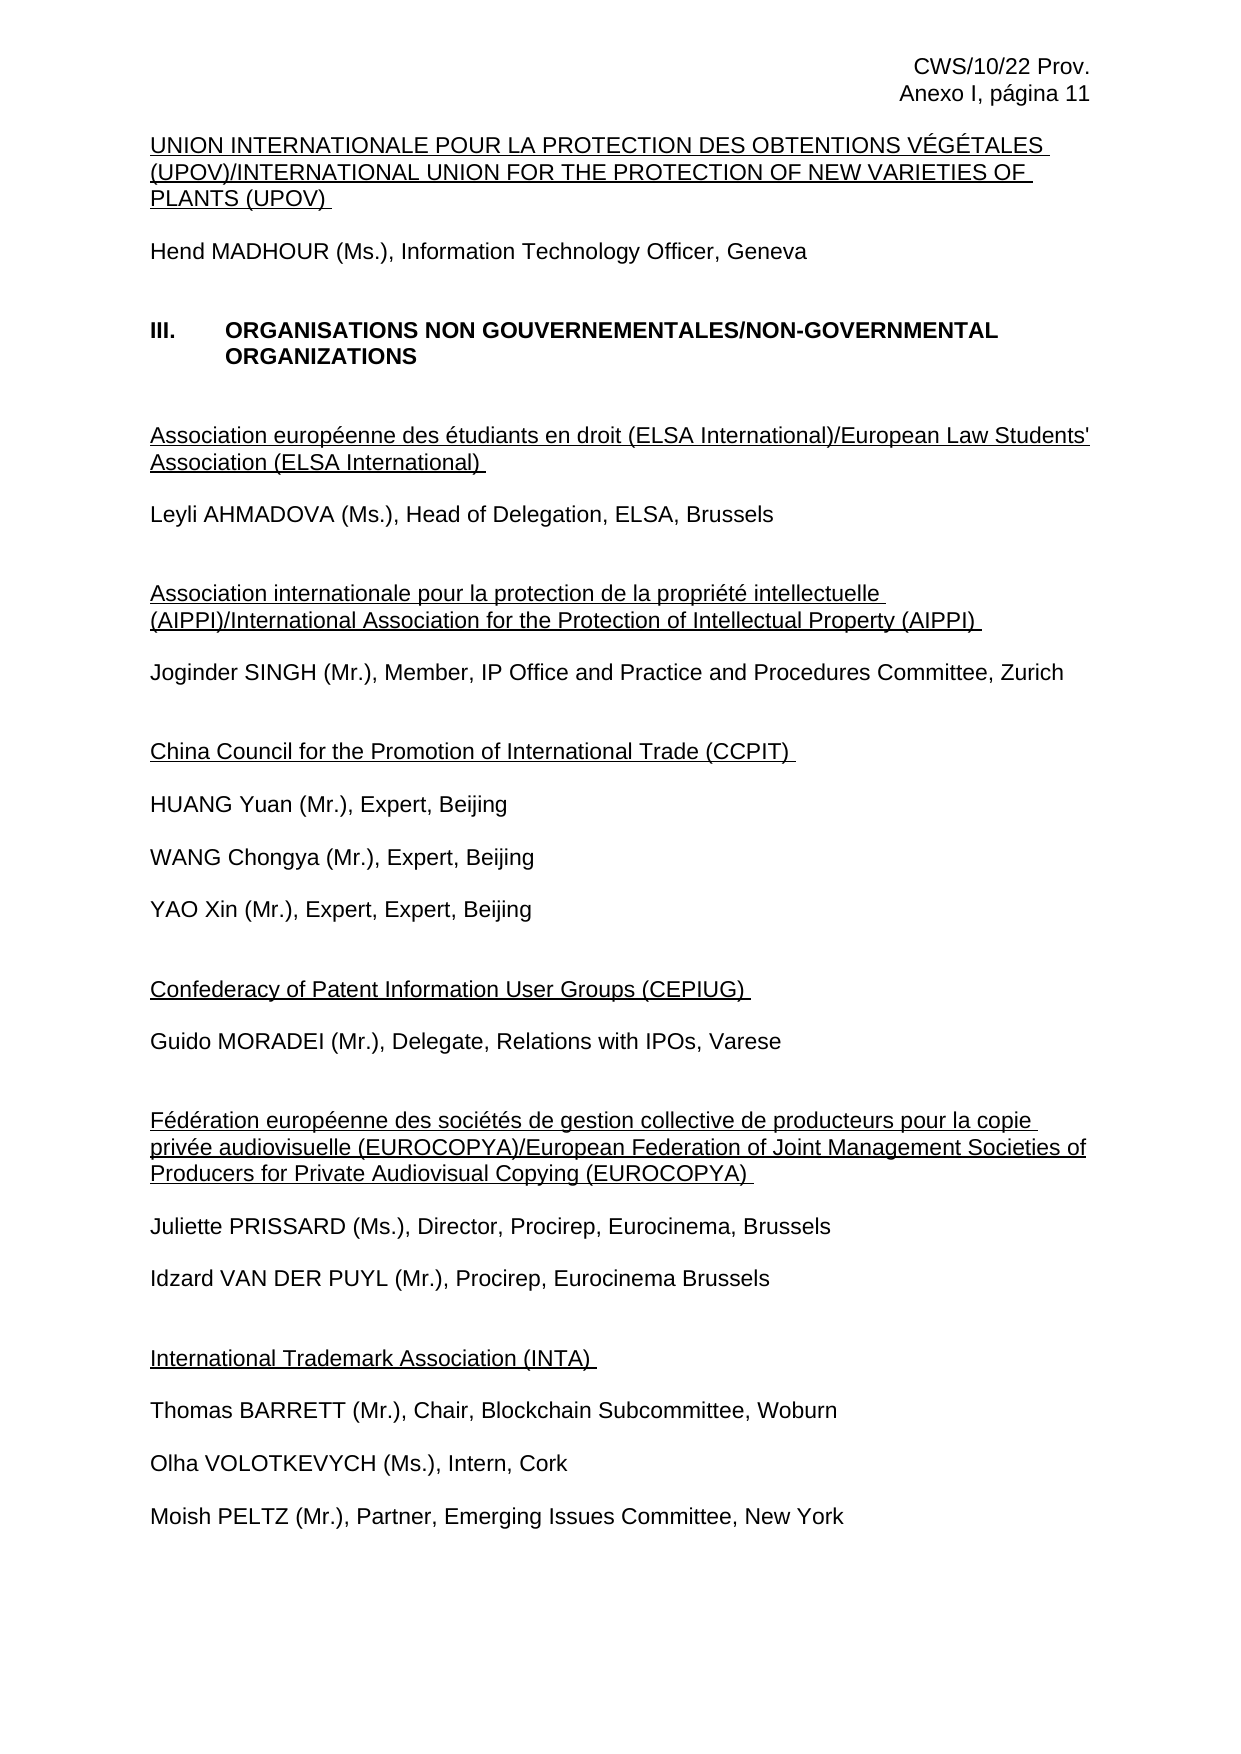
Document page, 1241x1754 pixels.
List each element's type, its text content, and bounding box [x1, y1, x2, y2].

text Fédération européenne des sociétés de gestion collective de producteurs pour la copie privée audiovisuelle (EUROCOPYA)/European Federation of Joint Management Societies of Producers for Private Audiovisual Copying (EUROCOPYA) [150, 1107, 1090, 1186]
text III. ORGANISATIONS NON GOUVERNEMENTALES/NON-GOVERNMENTAL ORGANIZATIONS [150, 317, 1090, 369]
text Hend MADHOUR (Ms.), Information Technology Officer, Geneva [150, 238, 1090, 264]
text China Council for the Promotion of International Trade (CCPIT) [150, 738, 1090, 765]
text Joginder SINGH (Mr.), Member, IP Office and Practice and Procedures Committee, Zurich [150, 659, 1090, 686]
text Thomas BARRETT (Mr.), Chair, Blockchain Subcommittee, Woburn [150, 1397, 1090, 1423]
text Moish PELTZ (Mr.), Partner, Emerging Issues Committee, New York [150, 1503, 1090, 1529]
text UNION INTERNATIONALE POUR LA PROTECTION DES OBTENTIONS VÉGÉTALES (UPOV)/INTERNATIONAL UNION FOR THE PROTECTION OF NEW VARIETIES OF PLANTS (UPOV) [150, 132, 1090, 211]
text HUANG Yuan (Mr.), Expert, Beijing [150, 791, 1090, 817]
text YAO Xin (Mr.), Expert, Expert, Beijing [150, 896, 1090, 923]
text Juliette PRISSARD (Ms.), Director, Procirep, Eurocinema, Brussels [150, 1213, 1090, 1239]
text International Trademark Association (INTA) [150, 1344, 1090, 1371]
text Guido MORADEI (Mr.), Delegate, Relations with IPOs, Varese [150, 1028, 1090, 1054]
text Association européenne des étudiants en droit (ELSA International)/European Law Students' Association (ELSA International) [150, 446, 1090, 475]
text Leyli AHMADOVA (Ms.), Head of Delegation, ELSA, Brussels [150, 501, 1090, 527]
text Association internationale pour la protection de la propriété intellectuelle (AIPPI)/International Association for the Protection of Intellectual Property (AIPPI) [150, 580, 1090, 633]
text WANG Chongya (Mr.), Expert, Beijing [150, 844, 1090, 870]
text Olha VOLOTKEVYCH (Ms.), Intern, Cork [150, 1450, 1090, 1476]
text Confederacy of Patent Information User Groups (CEPIUG) [150, 976, 1090, 1002]
text Idzard VAN DER PUYL (Mr.), Procirep, Eurocinema Brussels [150, 1265, 1090, 1292]
text Association européenne des étudiants en droit (ELSA International)/European Law Students' Association (ELSA International) [150, 422, 1090, 445]
